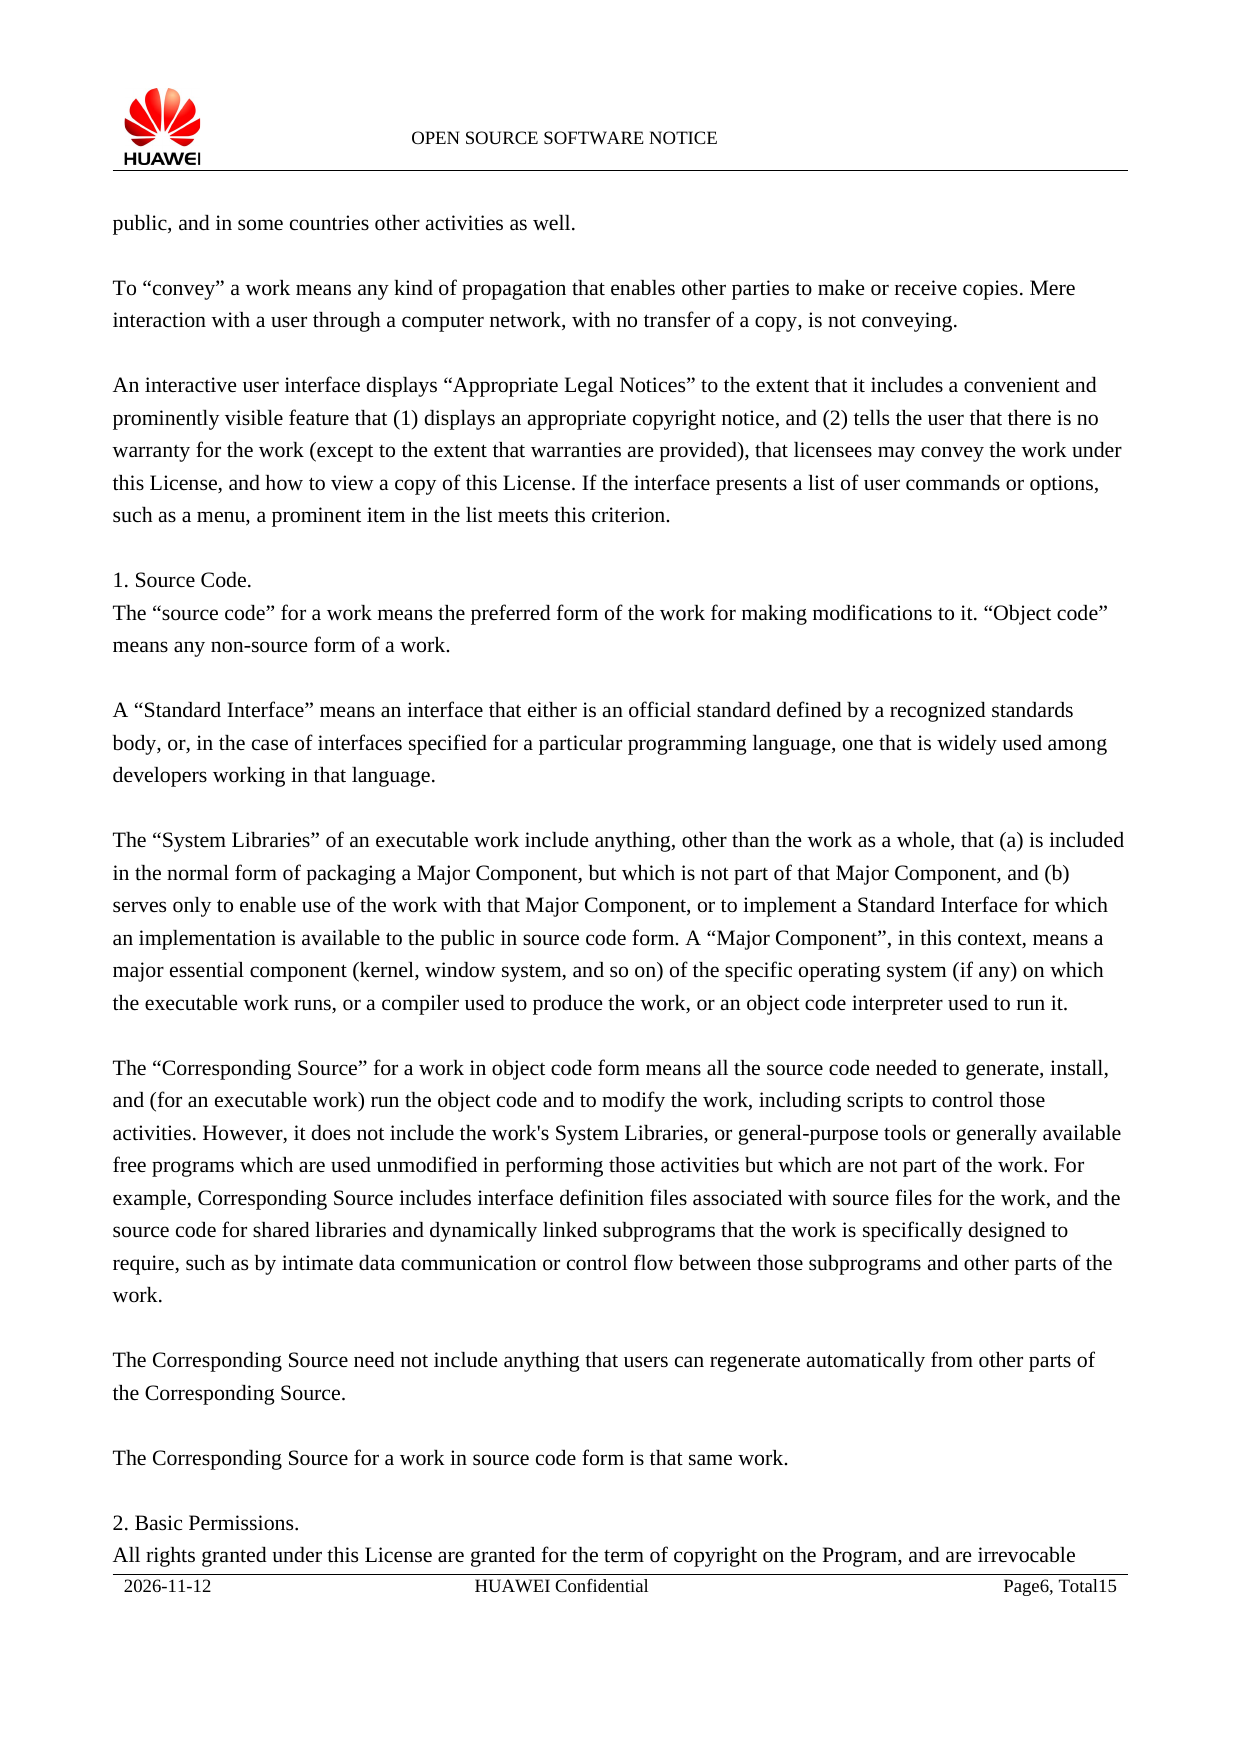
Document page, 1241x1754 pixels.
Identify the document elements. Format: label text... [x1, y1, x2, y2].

picture [124, 88, 201, 165]
